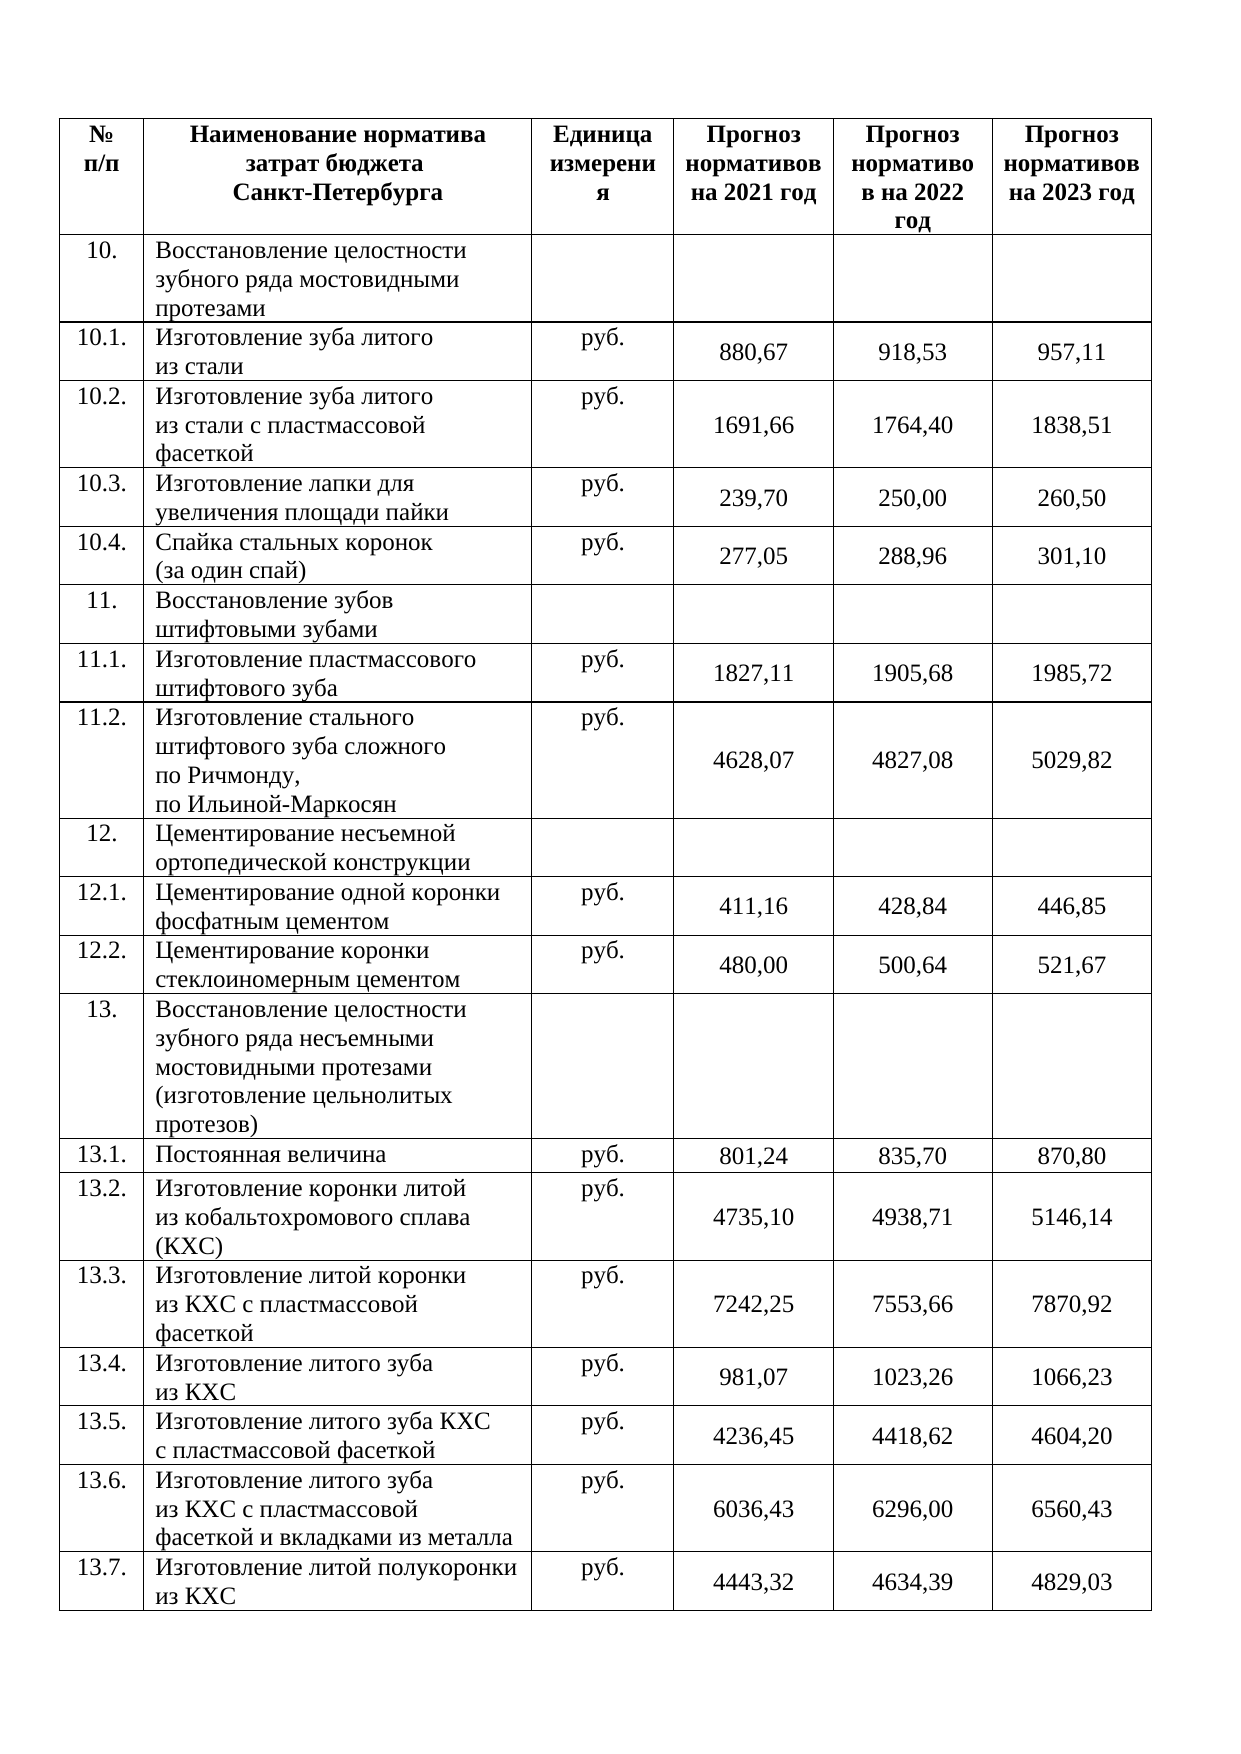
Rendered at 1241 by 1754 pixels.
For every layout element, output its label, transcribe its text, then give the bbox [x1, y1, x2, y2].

table_cell 10. [60, 235, 143, 321]
table_cell 277,05 [674, 527, 833, 584]
table_cell Изготовление зуба литого из стали [144, 323, 531, 380]
table_cell руб. [532, 1139, 673, 1172]
table_cell 12. [60, 819, 143, 876]
table_cell 7553,66 [834, 1261, 992, 1347]
table_cell Изготовление литого зуба КХС с пластмассовой фасеткой [144, 1406, 531, 1464]
table_cell 12.1. [60, 877, 143, 934]
table_cell 4628,07 [674, 703, 833, 817]
table_cell 880,67 [674, 323, 833, 380]
table_cell 1827,11 [674, 644, 833, 701]
table_cell руб. [532, 1465, 673, 1551]
table_cell 13.3. [60, 1261, 143, 1347]
table_cell 411,16 [674, 877, 833, 934]
table_cell 239,70 [674, 468, 833, 526]
table_cell 13.1. [60, 1139, 143, 1172]
table_cell [532, 819, 673, 876]
table_cell 1023,26 [834, 1348, 992, 1405]
table_cell 10.1. [60, 323, 143, 380]
table_header Прогноз нормативов на 2021 год [674, 119, 833, 234]
table_cell 10.3. [60, 468, 143, 526]
table_cell 1691,66 [674, 381, 833, 467]
table_cell 957,11 [993, 323, 1151, 380]
table_header Прогноз нормативов на 2022 год [834, 119, 992, 234]
table_cell 11.1. [60, 644, 143, 701]
table_cell 11.2. [60, 703, 143, 817]
table_cell руб. [532, 323, 673, 380]
table_cell 1838,51 [993, 381, 1151, 467]
table_cell [532, 994, 673, 1138]
table_cell Изготовление литой полукоронки из КХС [144, 1552, 531, 1610]
table_cell 4604,20 [993, 1406, 1151, 1464]
table_cell 4634,39 [834, 1552, 992, 1610]
table_cell 1764,40 [834, 381, 992, 467]
table_cell Восстановление зубов штифтовыми зубами [144, 585, 531, 643]
table_cell 13.2. [60, 1173, 143, 1259]
table_cell 1905,68 [834, 644, 992, 701]
table_cell 4418,62 [834, 1406, 992, 1464]
table_cell 6036,43 [674, 1465, 833, 1551]
table_cell [834, 994, 992, 1138]
table_header № п/п [60, 119, 143, 234]
table_cell руб. [532, 1348, 673, 1405]
table_cell 428,84 [834, 877, 992, 934]
table_cell Постоянная величина [144, 1139, 531, 1172]
table_cell 301,10 [993, 527, 1151, 584]
table_cell руб. [532, 468, 673, 526]
table_cell 870,80 [993, 1139, 1151, 1172]
table_header Прогноз нормативов на 2023 год [993, 119, 1151, 234]
table_cell 13.7. [60, 1552, 143, 1610]
table_cell Восстановление целостности зубного ряда мостовидными протезами [144, 235, 531, 321]
table_cell 801,24 [674, 1139, 833, 1172]
table_cell [532, 585, 673, 643]
table_cell 6560,43 [993, 1465, 1151, 1551]
table_cell 4443,32 [674, 1552, 833, 1610]
table_cell руб. [532, 381, 673, 467]
table_cell Изготовление литой коронки из КХС с пластмассовой фасеткой [144, 1261, 531, 1347]
table_cell 5029,82 [993, 703, 1151, 817]
table_cell [834, 235, 992, 321]
table_cell Изготовление литого зуба из КХС с пластмассовой фасеткой и вкладками из металла [144, 1465, 531, 1551]
table_cell [834, 819, 992, 876]
table_cell Изготовление литого зуба из КХС [144, 1348, 531, 1405]
table_cell 10.2. [60, 381, 143, 467]
table_cell 5146,14 [993, 1173, 1151, 1259]
table_cell 12.2. [60, 936, 143, 993]
table_cell [674, 585, 833, 643]
table_cell [993, 994, 1151, 1138]
table_cell руб. [532, 1261, 673, 1347]
table_cell руб. [532, 877, 673, 934]
table_cell 10.4. [60, 527, 143, 584]
table_cell 500,64 [834, 936, 992, 993]
table_cell 4938,71 [834, 1173, 992, 1259]
table_cell 288,96 [834, 527, 992, 584]
table_cell руб. [532, 1173, 673, 1259]
table_cell 446,85 [993, 877, 1151, 934]
table_cell 13.6. [60, 1465, 143, 1551]
table_cell [993, 585, 1151, 643]
table_cell Изготовление пластмассового штифтового зуба [144, 644, 531, 701]
table_cell 1985,72 [993, 644, 1151, 701]
table_header Единица измерения [532, 119, 673, 234]
table_cell 4829,03 [993, 1552, 1151, 1610]
table_cell Цементирование несъемной ортопедической конструкции [144, 819, 531, 876]
table_cell руб. [532, 527, 673, 584]
table_cell [834, 585, 992, 643]
table_cell Цементирование одной коронки фосфатным цементом [144, 877, 531, 934]
table_cell 1066,23 [993, 1348, 1151, 1405]
table_cell [674, 235, 833, 321]
table_cell 11. [60, 585, 143, 643]
table_cell Спайка стальных коронок (за один спай) [144, 527, 531, 584]
table_cell [674, 819, 833, 876]
table_cell 4827,08 [834, 703, 992, 817]
table_cell [532, 235, 673, 321]
table_cell руб. [532, 936, 673, 993]
table_cell 6296,00 [834, 1465, 992, 1551]
table_cell руб. [532, 1406, 673, 1464]
table_cell Изготовление зуба литого из стали с пластмассовой фасеткой [144, 381, 531, 467]
table_cell 7870,92 [993, 1261, 1151, 1347]
table_cell 521,67 [993, 936, 1151, 993]
table_cell [674, 994, 833, 1138]
table_cell руб. [532, 703, 673, 817]
table_cell 260,50 [993, 468, 1151, 526]
table_cell 4735,10 [674, 1173, 833, 1259]
table_cell Изготовление стального штифтового зуба сложного по Ричмонду, по Ильиной-Маркосян [144, 703, 531, 817]
table_cell Изготовление коронки литой из кобальтохромового сплава (КХС) [144, 1173, 531, 1259]
table_cell 835,70 [834, 1139, 992, 1172]
table_cell 480,00 [674, 936, 833, 993]
table_cell 13. [60, 994, 143, 1138]
table_cell 250,00 [834, 468, 992, 526]
table_cell Изготовление лапки для увеличения площади пайки [144, 468, 531, 526]
table_cell руб. [532, 644, 673, 701]
table_cell 13.5. [60, 1406, 143, 1464]
table_cell Восстановление целостности зубного ряда несъемными мостовидными протезами (изготовление цельнолитых протезов) [144, 994, 531, 1138]
table_cell 7242,25 [674, 1261, 833, 1347]
table_cell 13.4. [60, 1348, 143, 1405]
table_cell [993, 235, 1151, 321]
table_cell руб. [532, 1552, 673, 1610]
table_cell Цементирование коронки стеклоиномерным цементом [144, 936, 531, 993]
table_cell [993, 819, 1151, 876]
table_cell 4236,45 [674, 1406, 833, 1464]
table_cell 981,07 [674, 1348, 833, 1405]
table_header Наименование норматива затрат бюджета Санкт-Петербурга [144, 119, 531, 234]
table_cell 918,53 [834, 323, 992, 380]
